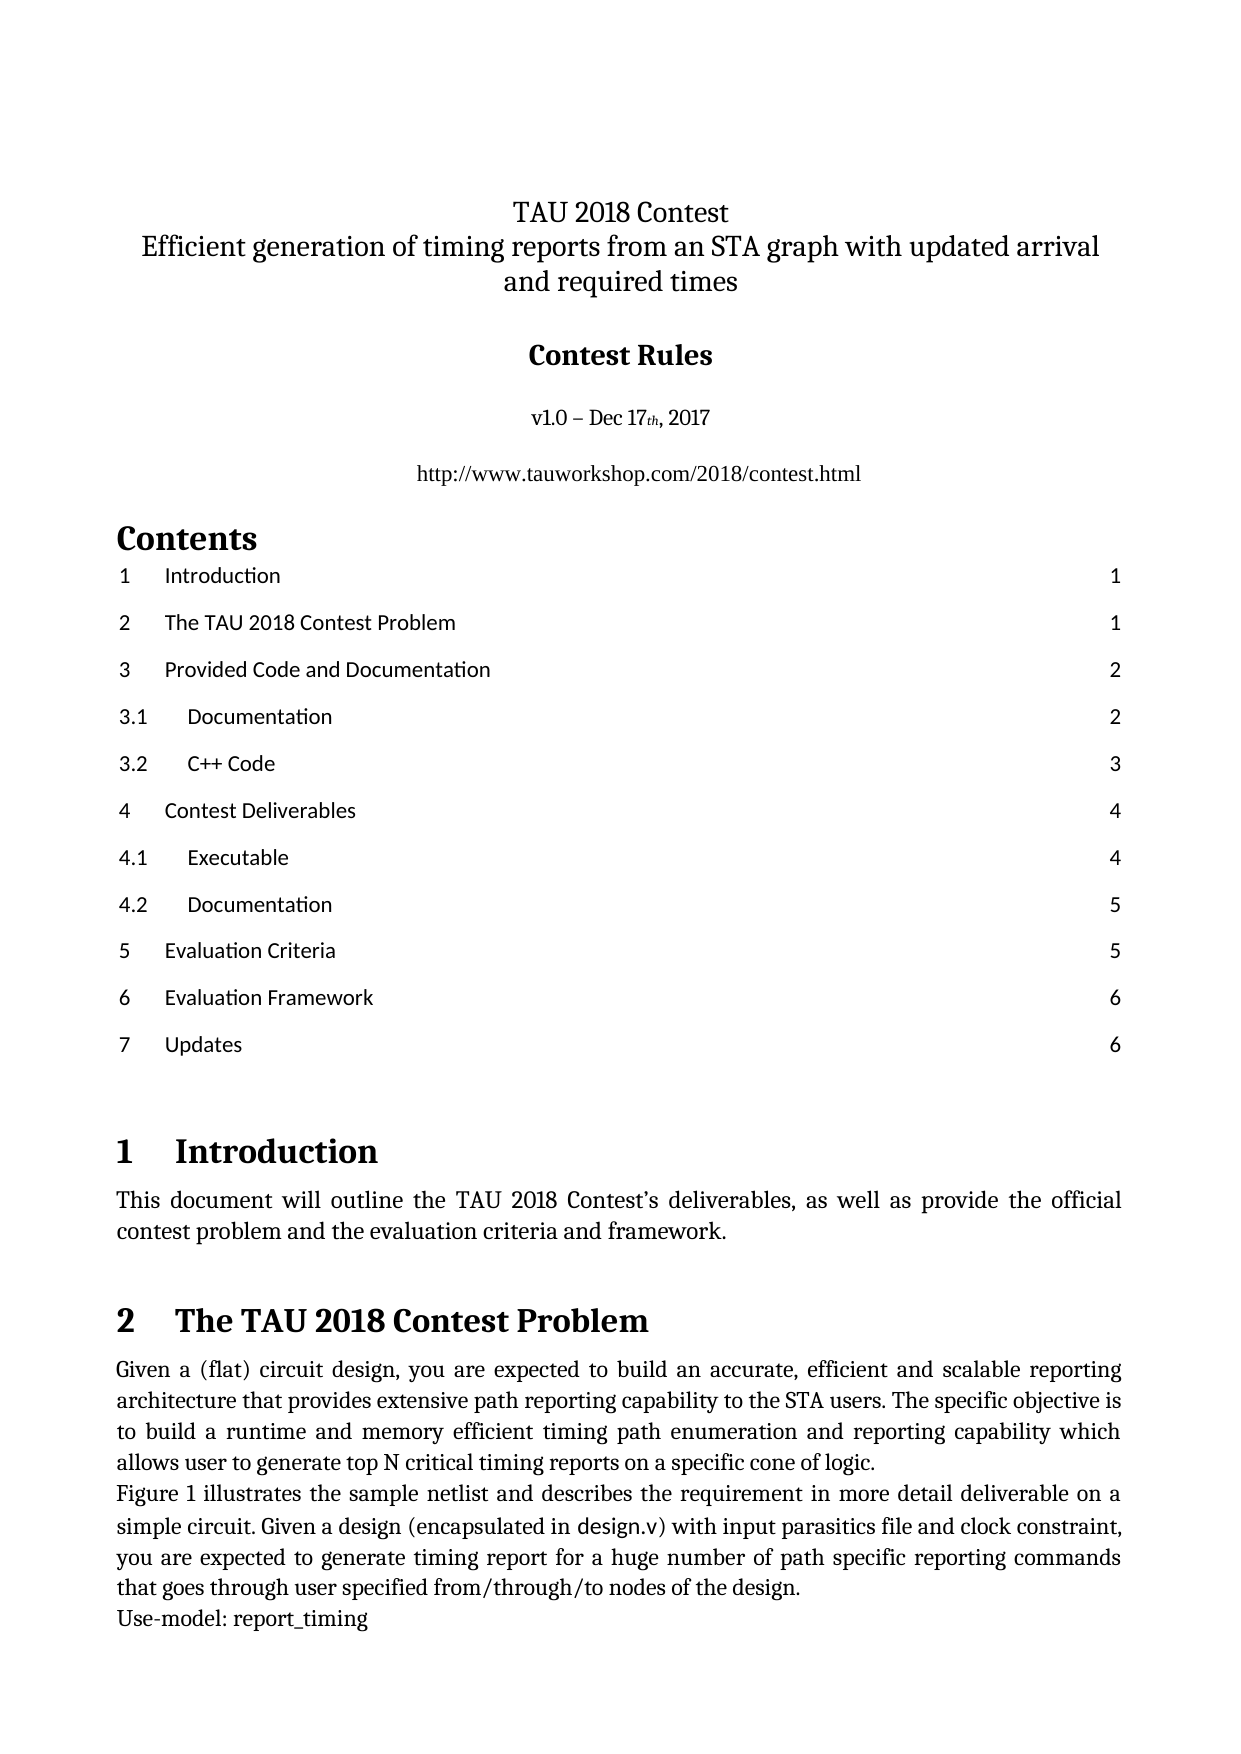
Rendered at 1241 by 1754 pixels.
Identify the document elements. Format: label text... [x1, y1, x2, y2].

text 1 Introduction [117, 1131, 1123, 1172]
table_cell C++ Code [156, 730, 800, 777]
table_cell Evaluation Criteria [156, 918, 800, 964]
text 2 The TAU 2018 Contest Problem [117, 1301, 1123, 1342]
table_cell 3.1 [119, 684, 156, 730]
table_cell 6 [800, 1012, 1121, 1058]
table_cell Evaluation Framework [156, 965, 800, 1012]
table_cell 1 [800, 590, 1121, 636]
text Contest Rules [117, 338, 1125, 373]
table_cell 2 [800, 684, 1121, 730]
table_cell 4 [800, 777, 1121, 824]
table_cell 4.2 [119, 871, 156, 918]
table_cell 5 [800, 918, 1121, 964]
text Efficient generation of timing reports from an STA graph with updated arrival and required times [117, 229, 1125, 299]
text Use-model: report_timing [117, 1605, 1123, 1633]
table_cell 3 [800, 730, 1121, 777]
table_cell 4 [119, 777, 156, 824]
table_cell 7 [119, 1012, 156, 1058]
table_cell 4 [800, 824, 1121, 871]
table_cell Provided Code and Documentation [156, 636, 800, 683]
table_cell Updates [156, 1012, 800, 1058]
table_cell 4.1 [119, 824, 156, 871]
table_header 1 [800, 562, 1121, 590]
text Contents [117, 518, 1123, 559]
text v1.0 – Dec 17th, 2017 [117, 404, 1125, 431]
table_cell Documentation [156, 871, 800, 918]
table_cell Contest Deliverables [156, 777, 800, 824]
text This document will outline the TAU 2018 Contest’s deliverables, as well as provide the official contest problem and the evaluation criteria and framework. [116, 1186, 1123, 1245]
text Given a (flat) circuit design, you are expected to build an accurate, efficient and scalable reporting architecture that provides extensive path reporting capability to the STA users. The specific objective is to build a runtime and memory efficient timing path enumeration and reporting capability which allows user to generate top N critical timing reports on a specific cone of logic. [116, 1356, 1123, 1476]
table_cell 3.2 [119, 730, 156, 777]
table_header Introduction [156, 562, 800, 590]
table_cell 6 [119, 965, 156, 1012]
table_cell 2 [800, 636, 1121, 683]
table_cell Documentation [156, 684, 800, 730]
table_cell Executable [156, 824, 800, 871]
table_cell 3 [119, 636, 156, 683]
table_cell 5 [800, 871, 1121, 918]
table_cell The TAU 2018 Contest Problem [156, 590, 800, 636]
text Figure 1 illustrates the sample netlist and describes the requirement in more detail deliverable on a simple circuit. Given a design (encapsulated in design.v) with input parasitics file and clock constraint, you are expected to generate timing report for a huge number of path specific reporting commands that goes through user specified from/through/to nodes of the design. [116, 1480, 1123, 1602]
text TAU 2018 Contest [117, 195, 1125, 229]
table_cell 6 [800, 965, 1121, 1012]
table_cell 5 [119, 918, 156, 964]
table_cell 2 [119, 590, 156, 636]
table_header 1 [119, 562, 156, 590]
text http://www.tauworkshop.com/2018/contest.html [342, 464, 1123, 485]
